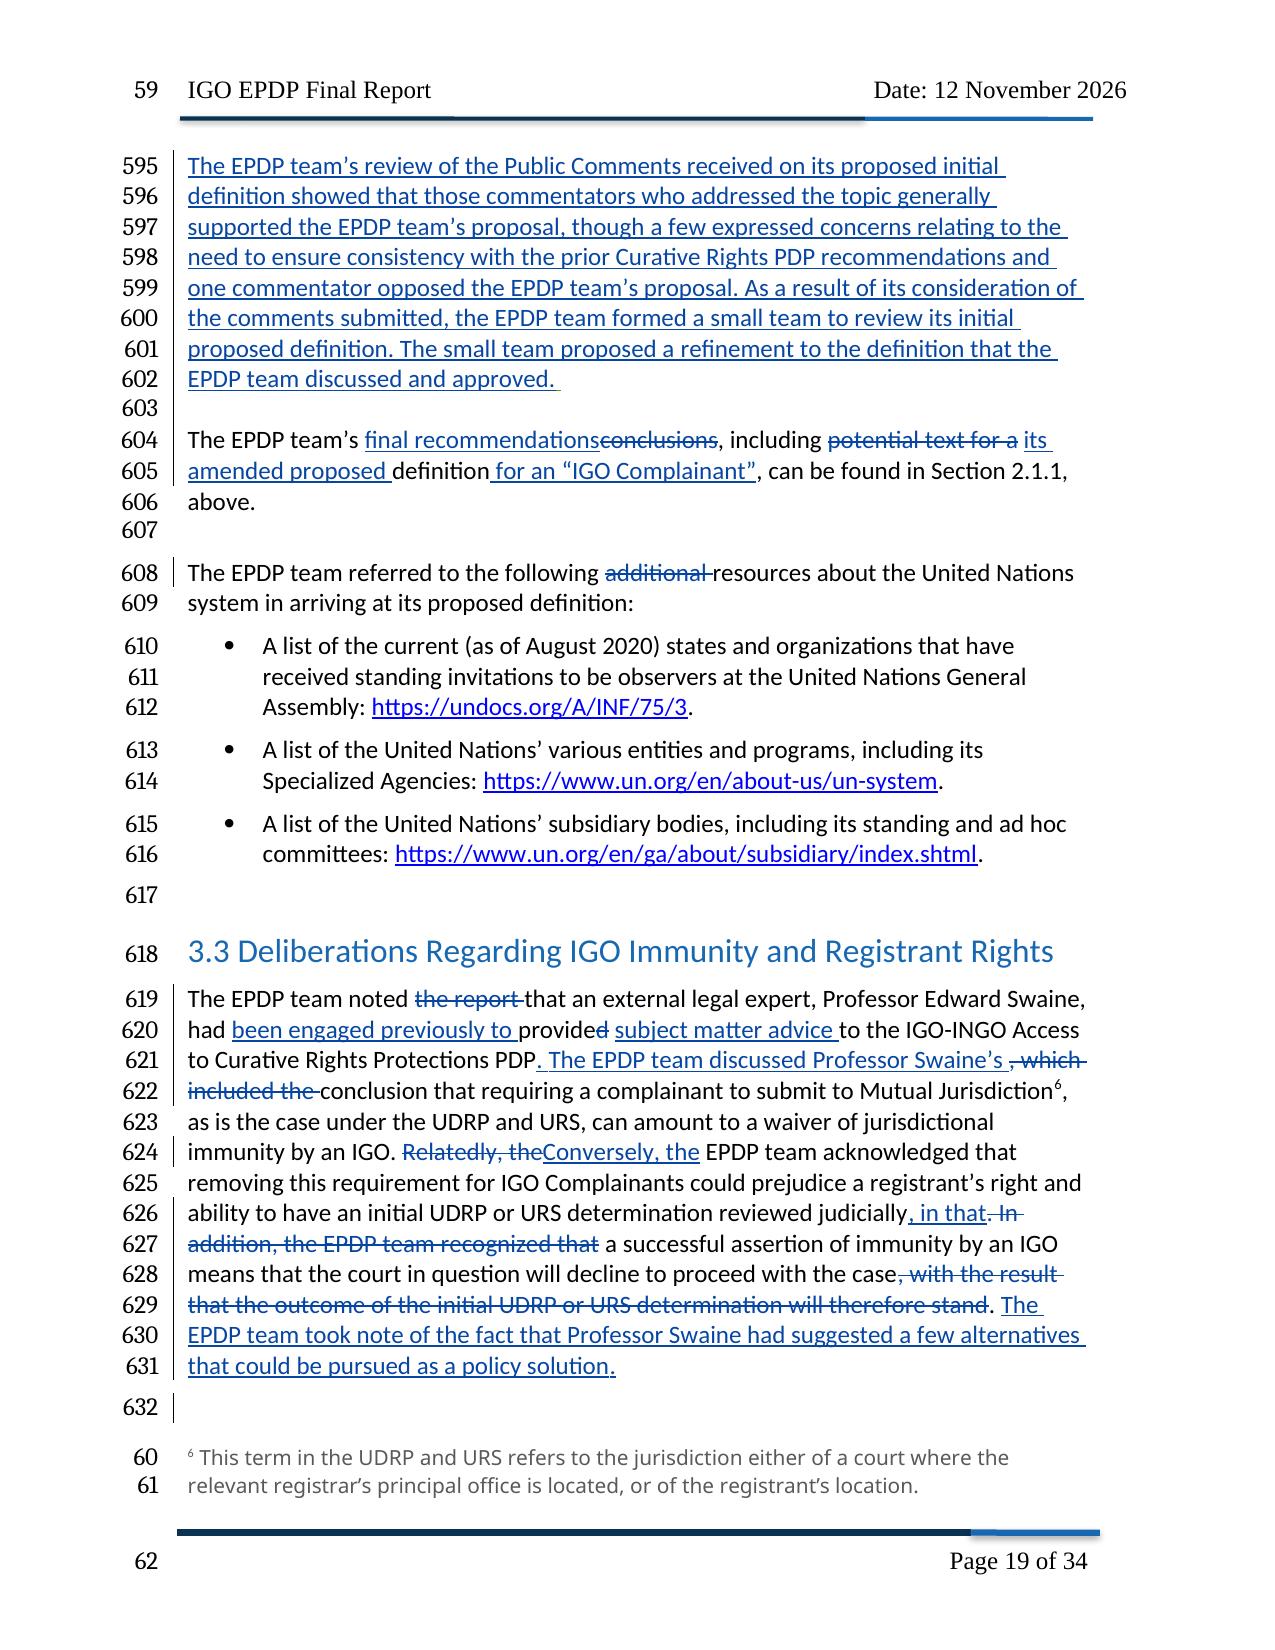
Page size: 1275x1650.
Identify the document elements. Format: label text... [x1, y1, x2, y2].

list A list of the United Nations’ various entities and programs, including its Specialized Agencies: https://www.un.org/en/about-us/un-system. [225, 734, 1087, 795]
list The EPDP team noted that an external legal expert, Professor Edward Swaine, had provide to the IGO-INGO Access to Curative Rights Protections PDPconclusion that requiring a complainant to submit to Mutual Jurisdiction, as is the case under the UDRP and URS, can amount to a waiver of jurisdictional immunity by an IGO. EPDP team acknowledged that removing this requirement for IGO Complainants could prejudice a registrant’s right and ability to have an initial UDRP or URS determination reviewed judicially a successful assertion of immunity by an IGO means that the court in question will decline to proceed with the case. [187, 983, 1087, 1380]
text The EPDP team’s , including definition, can be found in Section 2.1.1, above. [187, 425, 1087, 516]
list A list of the current (as of August 2020) states and organizations that have received standing invitations to be observers at the United Nations General Assembly: https://undocs.org/A/INF/75/3. [225, 630, 1087, 722]
list The EPDP team referred to the following resources about the United Nations system in arriving at its proposed definition: [187, 557, 1087, 618]
list A list of the United Nations’ subsidiary bodies, including its standing and ad hoc committees: https://www.un.org/en/ga/about/subsidiary/index.shtml. [225, 808, 1087, 869]
subtitle Deliberations Regarding IGO Immunity and Registrant Rights [187, 930, 1087, 971]
